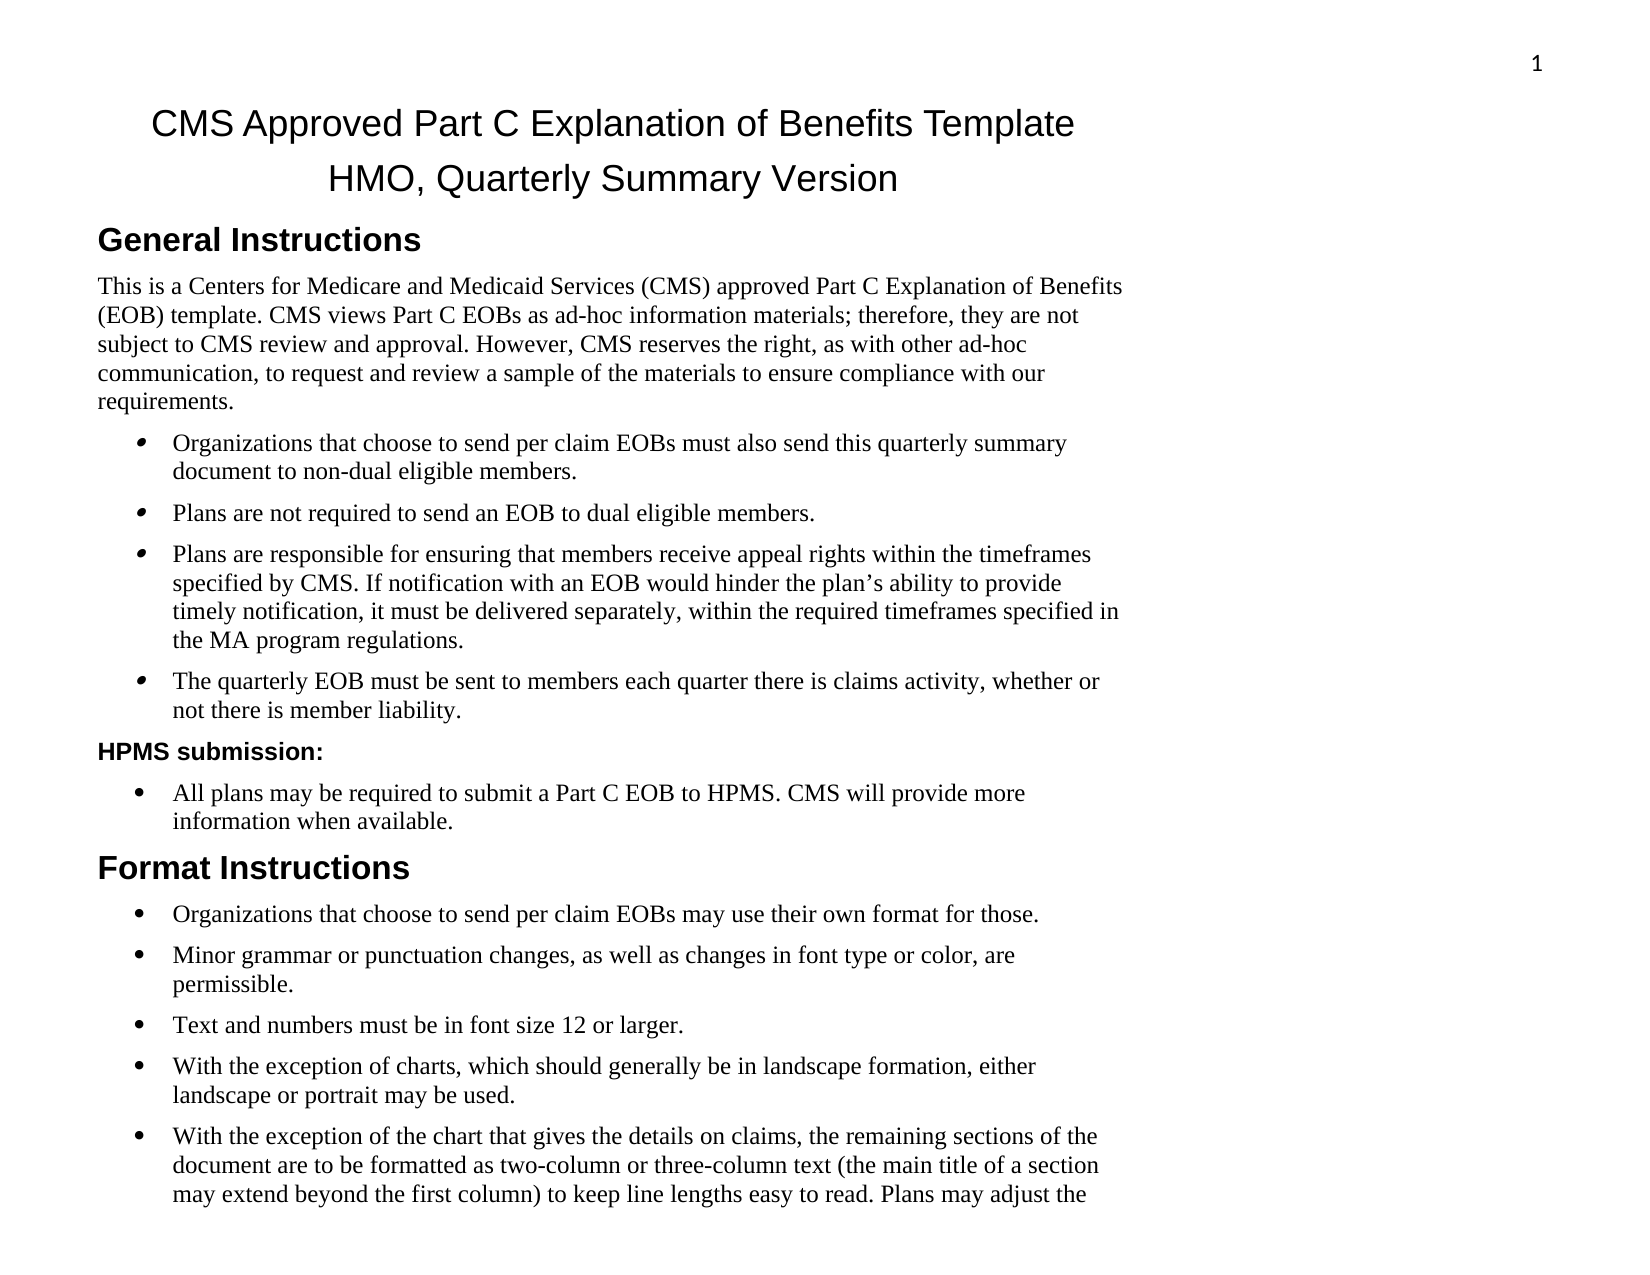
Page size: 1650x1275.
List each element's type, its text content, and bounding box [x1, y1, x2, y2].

subtitle General Instructions [97, 221, 1552, 259]
title CMS Approved Part C Explanation of Benefits Template [97, 101, 1129, 144]
list Organizations that choose to send per claim EOBs must also send this quarterly summary document to non-dual eligible members. [135, 428, 1128, 485]
text HMO, Quarterly Summary Version [97, 157, 1129, 200]
list Text and numbers must be in font size 12 or larger. [135, 1010, 1138, 1039]
text HPMS submission: [97, 736, 1128, 765]
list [135, 1121, 1138, 1207]
list Minor grammar or punctuation changes, as well as changes in font type or color, are permissible. [135, 940, 1138, 997]
subtitle Format Instructions [97, 848, 1452, 886]
list Plans are not required to send an EOB to dual eligible members. [135, 498, 1128, 526]
list Organizations that choose to send per claim EOBs may use their own format for those. [135, 899, 1128, 927]
list The quarterly EOB must be sent to members each quarter there is claims activity, whether or not there is member liability. [135, 666, 1128, 724]
list With the exception of charts, which should generally be in landscape formation, either landscape or portrait may be used. [135, 1051, 1138, 1109]
list Plans are responsible for ensuring that members receive appeal rights within the timeframes specified by CMS. If notification with an EOB would hinder the plan’s ability to provide timely notification, it must be delivered separately, within the required timeframes specified in the MA program regulations. [135, 539, 1128, 654]
list All plans may be required to submit a Part C EOB to HPMS. CMS will provide more information when available. [135, 778, 1128, 835]
text This is a Centers for Medicare and Medicaid Services (CMS) approved Part C Explanation of Benefits (EOB) template. CMS views Part C EOBs as ad-hoc information materials; therefore, they are not subject to CMS review and approval. However, CMS reserves the right, as with other ad-hoc communication, to request and review a sample of the materials to ensure compliance with our requirements. [97, 271, 1128, 415]
